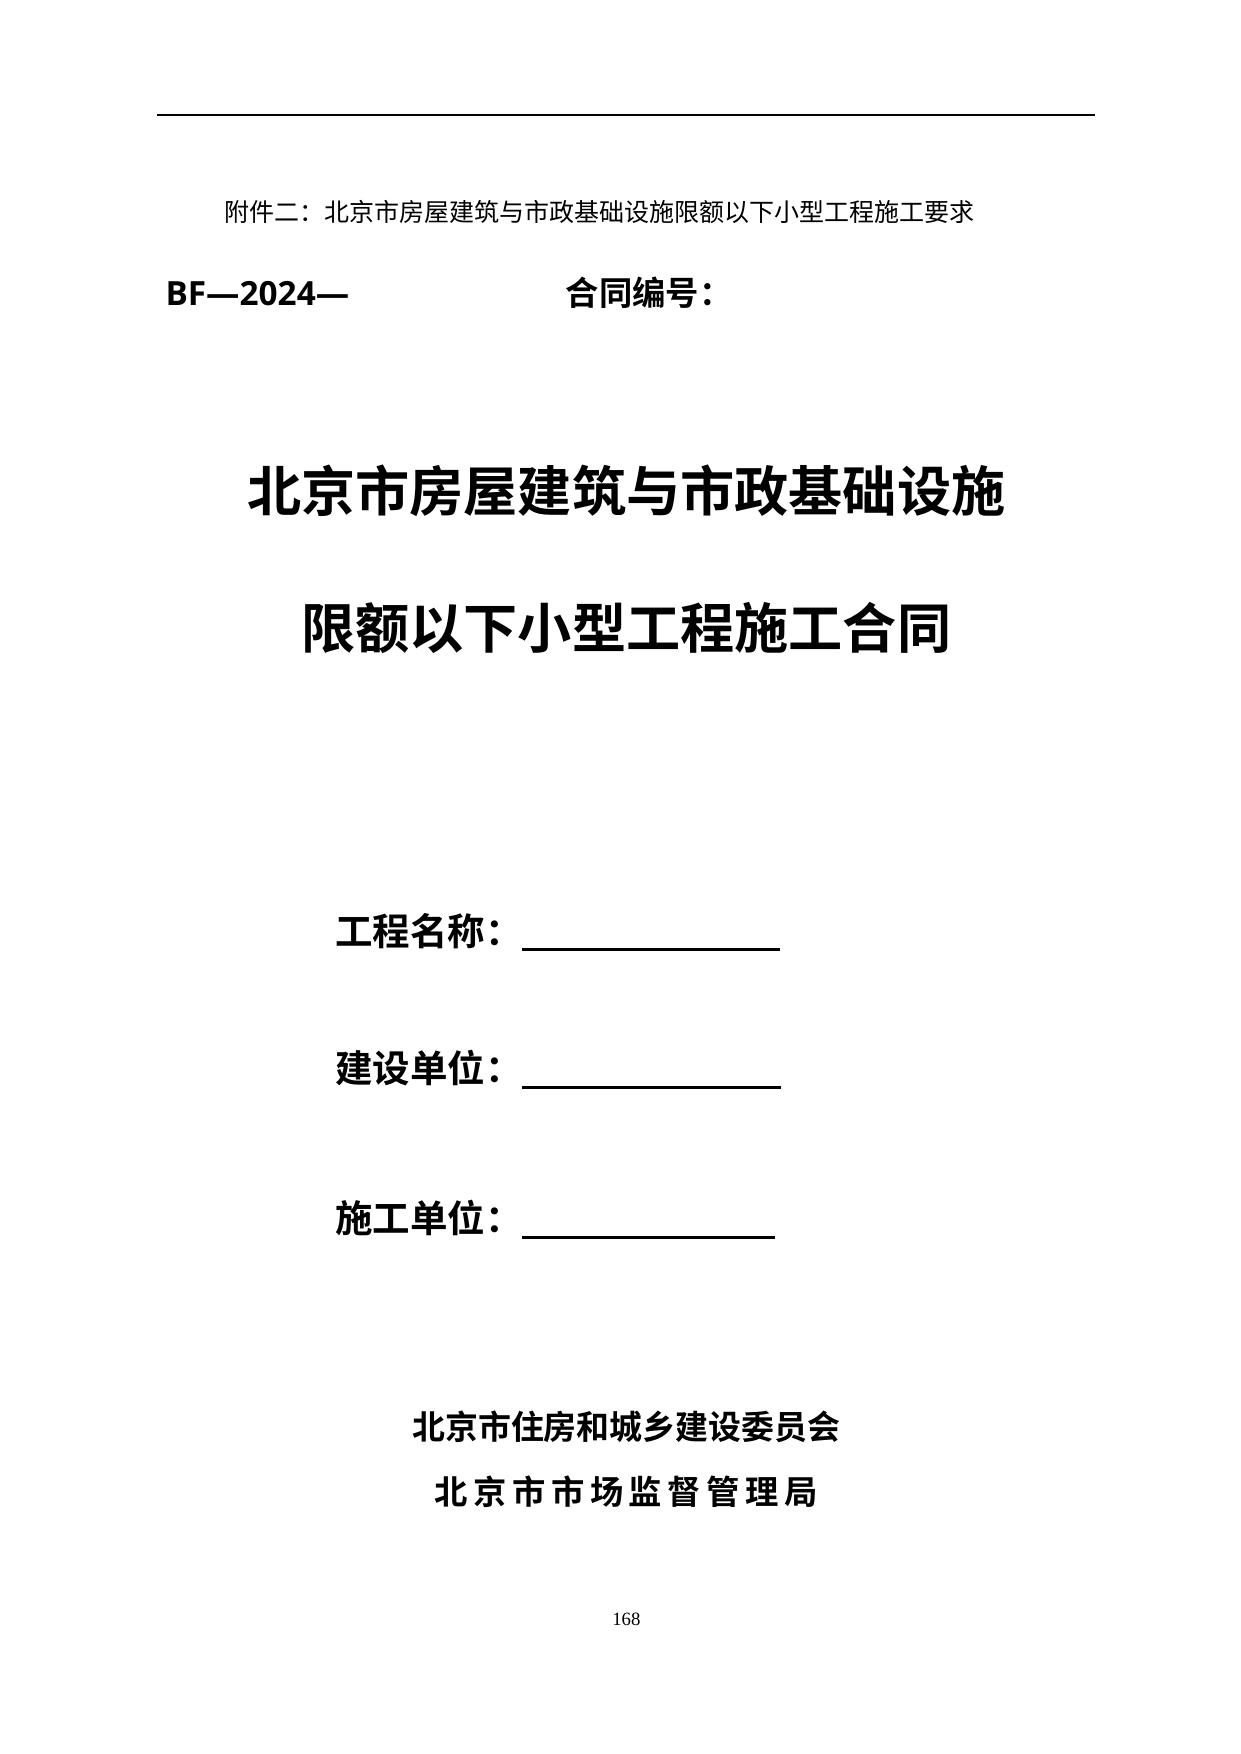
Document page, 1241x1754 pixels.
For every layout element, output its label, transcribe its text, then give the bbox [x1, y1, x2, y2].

text 附件二：北京市房屋建筑与市政基础设施限额以下小型工程施工要求 [224, 178, 1087, 243]
text 限额以下小型工程施工合同 [165, 576, 1087, 673]
text 建设单位： [165, 1034, 1087, 1099]
text 北京市房屋建筑与市政基础设施 [165, 439, 1087, 537]
text 北京市市场监督管理局 [165, 1457, 1087, 1522]
text BF—2024— 合同编号： [165, 258, 1087, 323]
text 施工单位： [165, 1184, 1087, 1249]
text 工程名称： [165, 896, 1087, 961]
text 北京市住房和城乡建设委员会 [165, 1392, 1087, 1457]
